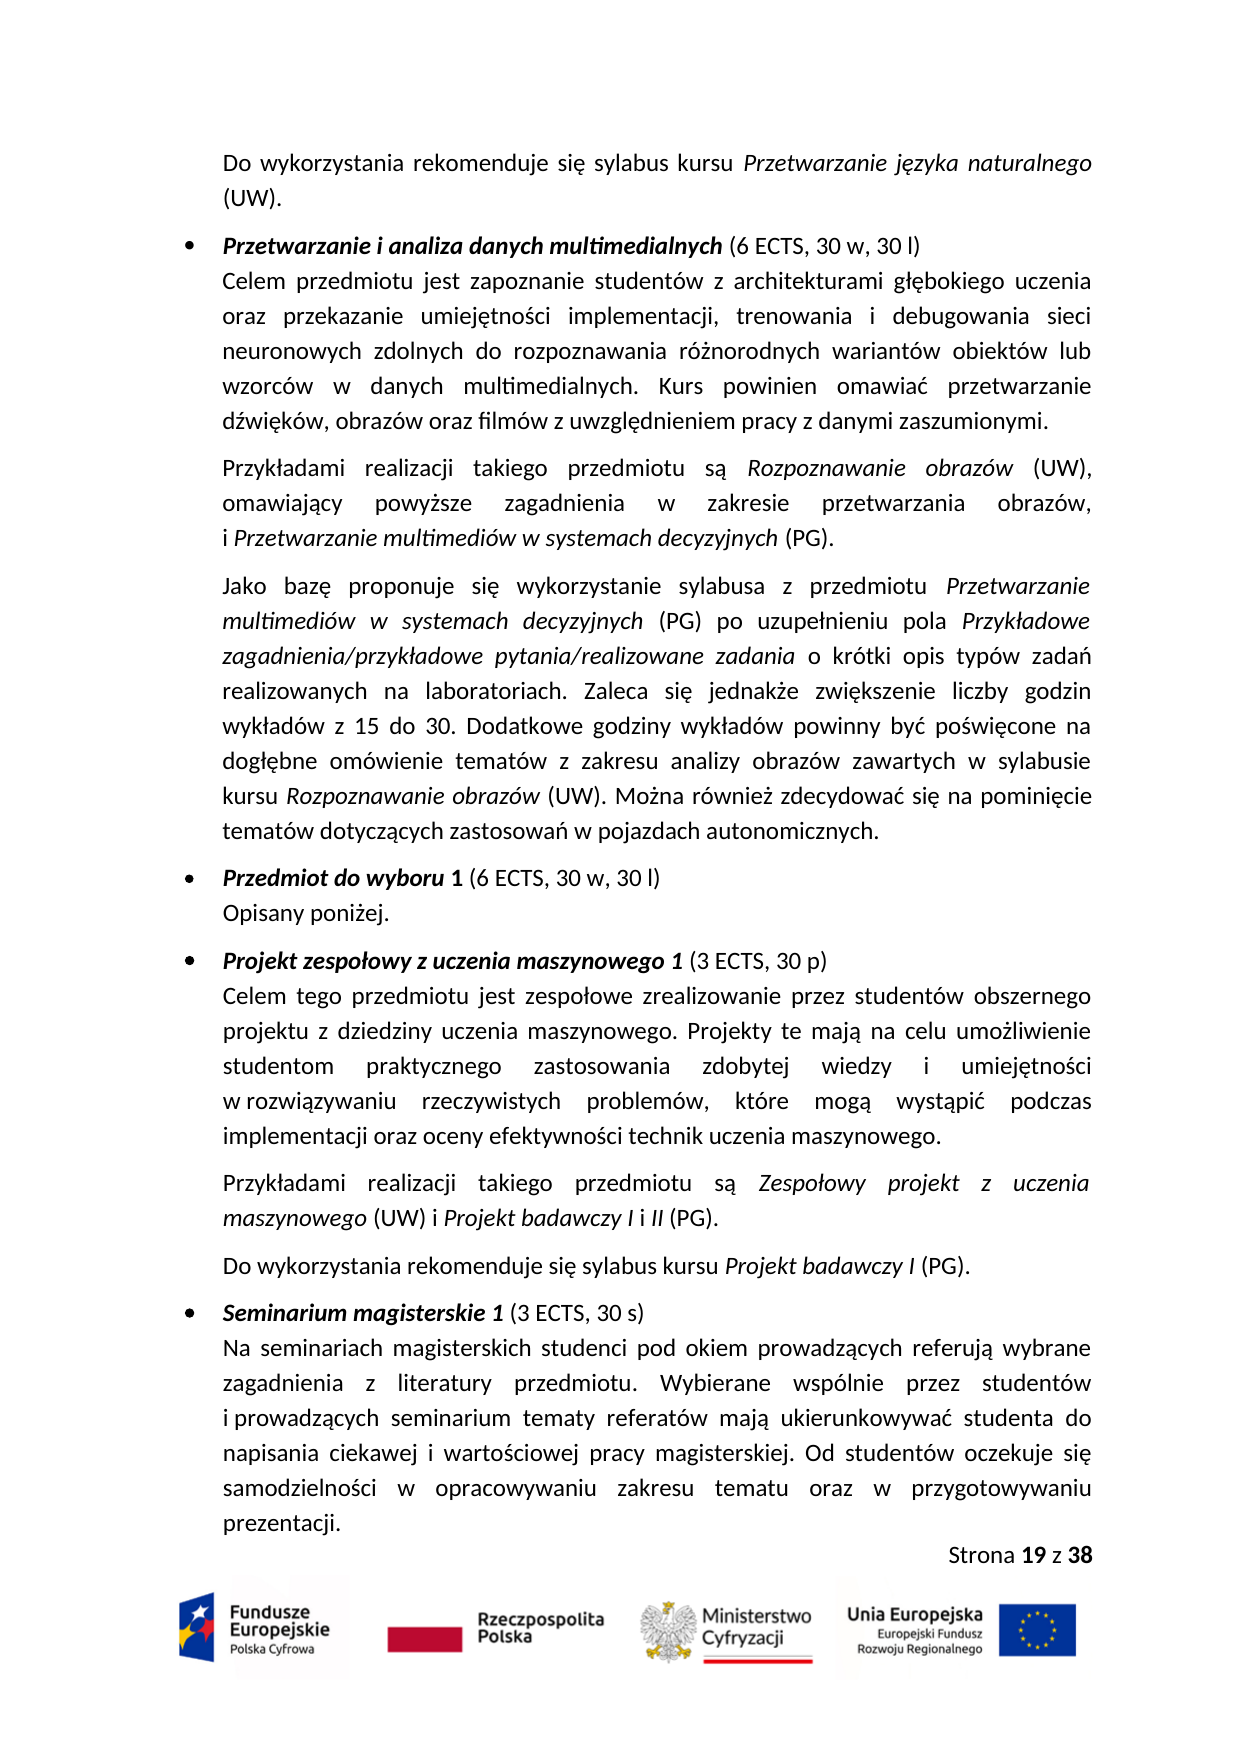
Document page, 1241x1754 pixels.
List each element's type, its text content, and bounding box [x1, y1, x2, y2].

list Do wykorzystania rekomenduje się sylabus kursu Przetwarzanie języka naturalnego (UW). [223, 148, 1093, 213]
list Na seminariach magisterskich studenci pod okiem prowadzących referują wybrane zagadnienia z literatury przedmiotu. Wybierane wspólnie przez studentów i prowadzących seminarium tematy referatów mają ukierunkowywać studenta do napisania ciekawej i wartościowej pracy magisterskiej. Od studentów oczekuje się samodzielności w opracowywaniu zakresu tematu oraz w przygotowywaniu prezentacji. [223, 1333, 1093, 1538]
list Celem przedmiotu jest zapoznanie studentów z architekturami głębokiego uczenia oraz przekazanie umiejętności implementacji, trenowania i debugowania sieci neuronowych zdolnych do rozpoznawania różnorodnych wariantów obiektów lub wzorców w danych multimedialnych. Kurs powinien omawiać przetwarzanie dźwięków, obrazów oraz filmów z uwzględnieniem pracy z danymi zaszumionymi. [222, 265, 1093, 436]
list Do wykorzystania rekomenduje się sylabus kursu Projekt badawczy I (PG). [223, 1250, 1093, 1281]
list Celem tego przedmiotu jest zespołowe zrealizowanie przez studentów obszernego projektu z dziedziny uczenia maszynowego. Projekty te mają na celu umożliwienie studentom praktycznego zastosowania zdobytej wiedzy i umiejętności w rozwiązywaniu rzeczywistych problemów, które mogą wystąpić podczas implementacji oraz oceny efektywności technik uczenia maszynowego. [223, 980, 1093, 1151]
picture [147, 1569, 1093, 1681]
list Przykładami realizacji takiego przedmiotu są Rozpoznawanie obrazów (UW), omawiający powyższe zagadnienia w zakresie przetwarzania obrazów, i Przetwarzanie multimediów w systemach decyzyjnych (PG). [222, 453, 1093, 553]
list Jako bazę proponuje się wykorzystanie sylabusa z przedmiotu Przetwarzanie multimediów w systemach decyzyjnych (PG) po uzupełnieniu pola Przykładowe zagadnienia/przykładowe pytania/realizowane zadania o krótki opis typów zadań realizowanych na laboratoriach. Zaleca się jednakże zwiększenie liczby godzin wykładów z 15 do 30. Dodatkowe godziny wykładów powinny być poświęcone na dogłębne omówienie tematów z zakresu analizy obrazów zawartych w sylabusie kursu Rozpoznawanie obrazów (UW). Można również zdecydować się na pominięcie tematów dotyczących zastosowań w pojazdach autonomicznych. [222, 570, 1093, 846]
list Przedmiot do wyboru 1 (6 ECTS, 30 w, 30 l) [185, 863, 1093, 893]
list Projekt zespołowy z uczenia maszynowego 1 (3 ECTS, 30 p) [185, 945, 1093, 976]
list Seminarium magisterskie 1 (3 ECTS, 30 s) [185, 1298, 1093, 1328]
list Przetwarzanie i analiza danych multimedialnych (6 ECTS, 30 w, 30 l) [185, 230, 1093, 261]
list Przykładami realizacji takiego przedmiotu są Zespołowy projekt z uczenia maszynowego (UW) i Projekt badawczy I i II (PG). [223, 1168, 1093, 1233]
list Opisany poniżej. [223, 898, 1093, 928]
